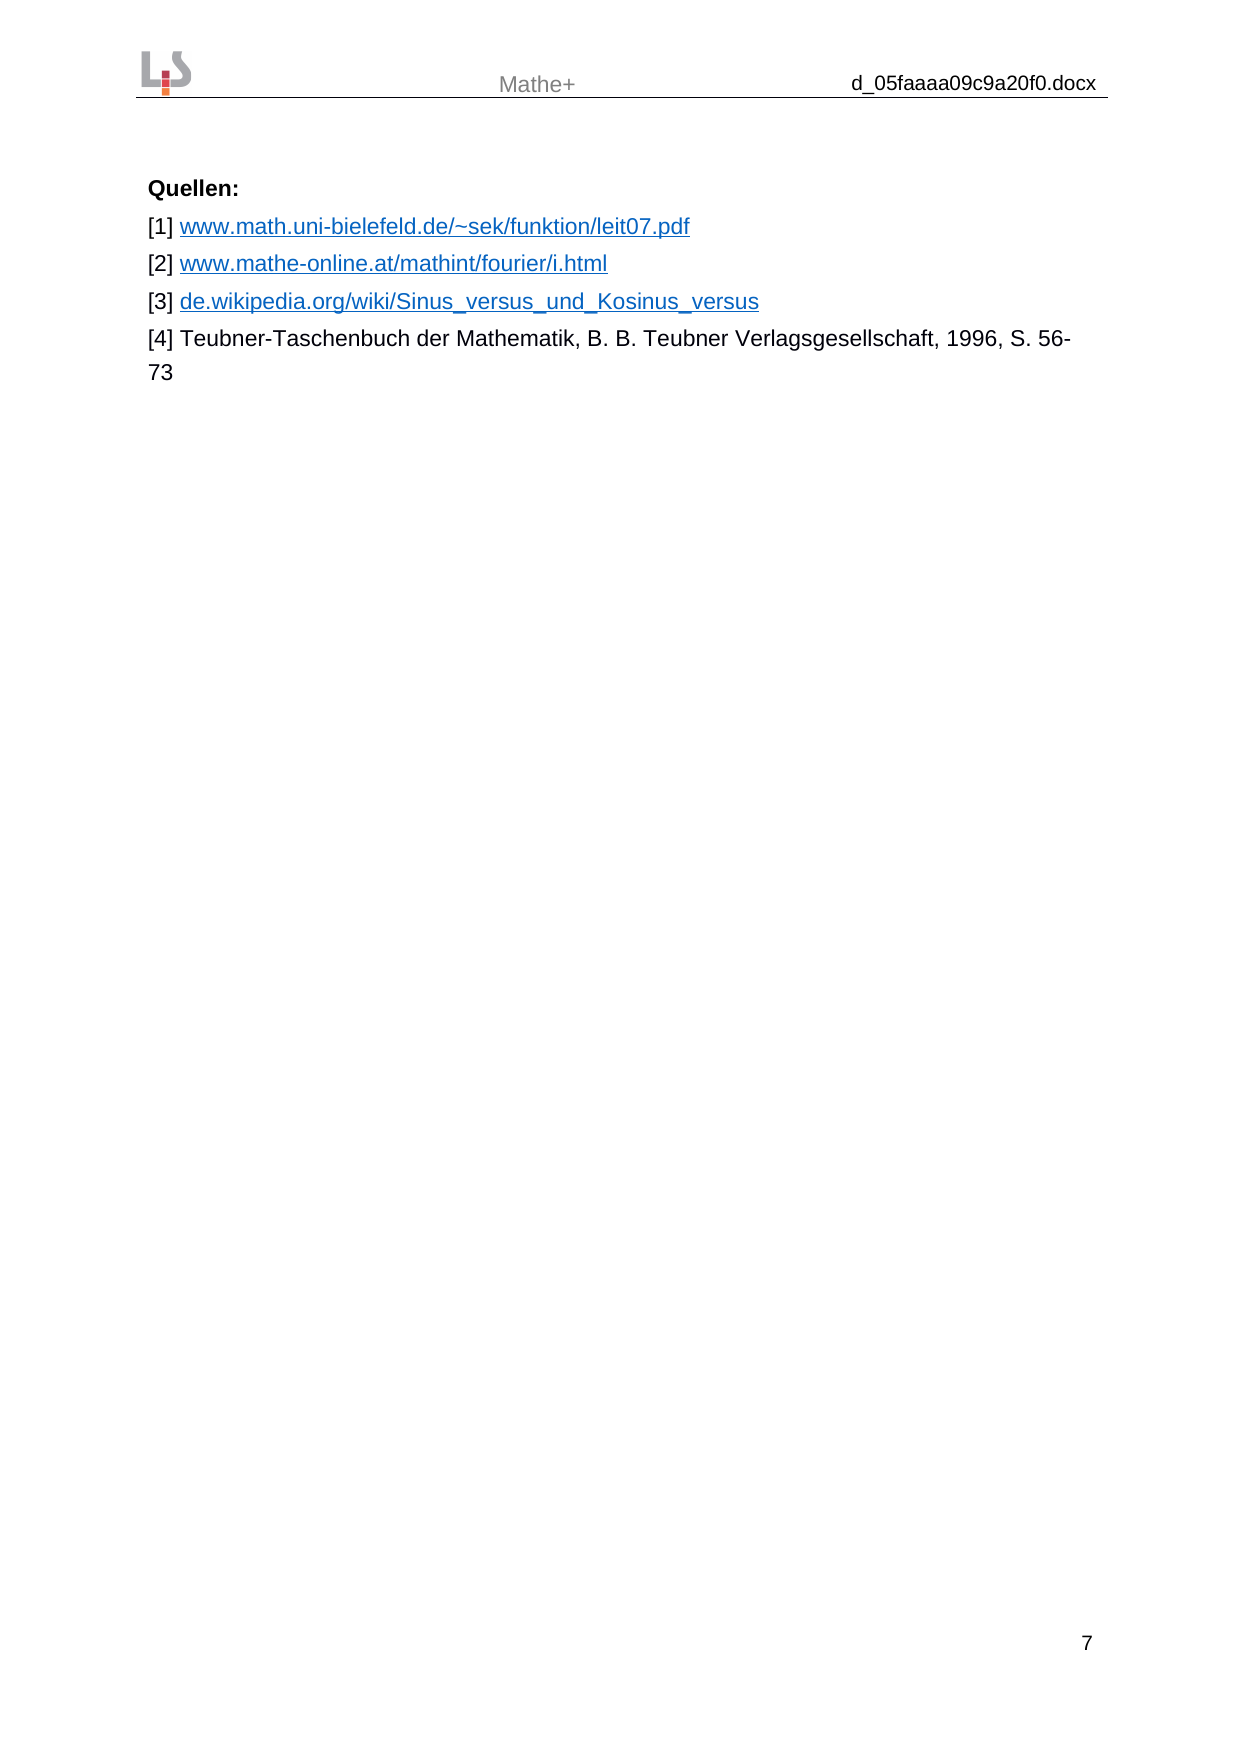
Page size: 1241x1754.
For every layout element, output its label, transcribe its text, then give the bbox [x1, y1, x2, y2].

text [4] Teubner-Taschenbuch der Mathematik, B. B. Teubner Verlagsgesellschaft, 1996, S. 56-73 [148, 318, 1092, 385]
text [3] de.wikipedia.org/wiki/Sinus_versus_und_Kosinus_versus [148, 281, 1092, 314]
text [1] www.math.uni-bielefeld.de/~sek/funktion/leit07.pdf [148, 206, 1092, 239]
picture [141, 51, 192, 96]
text [2] www.mathe-online.at/mathint/fourier/i.html [148, 243, 1092, 277]
text Quellen: [148, 168, 1092, 202]
